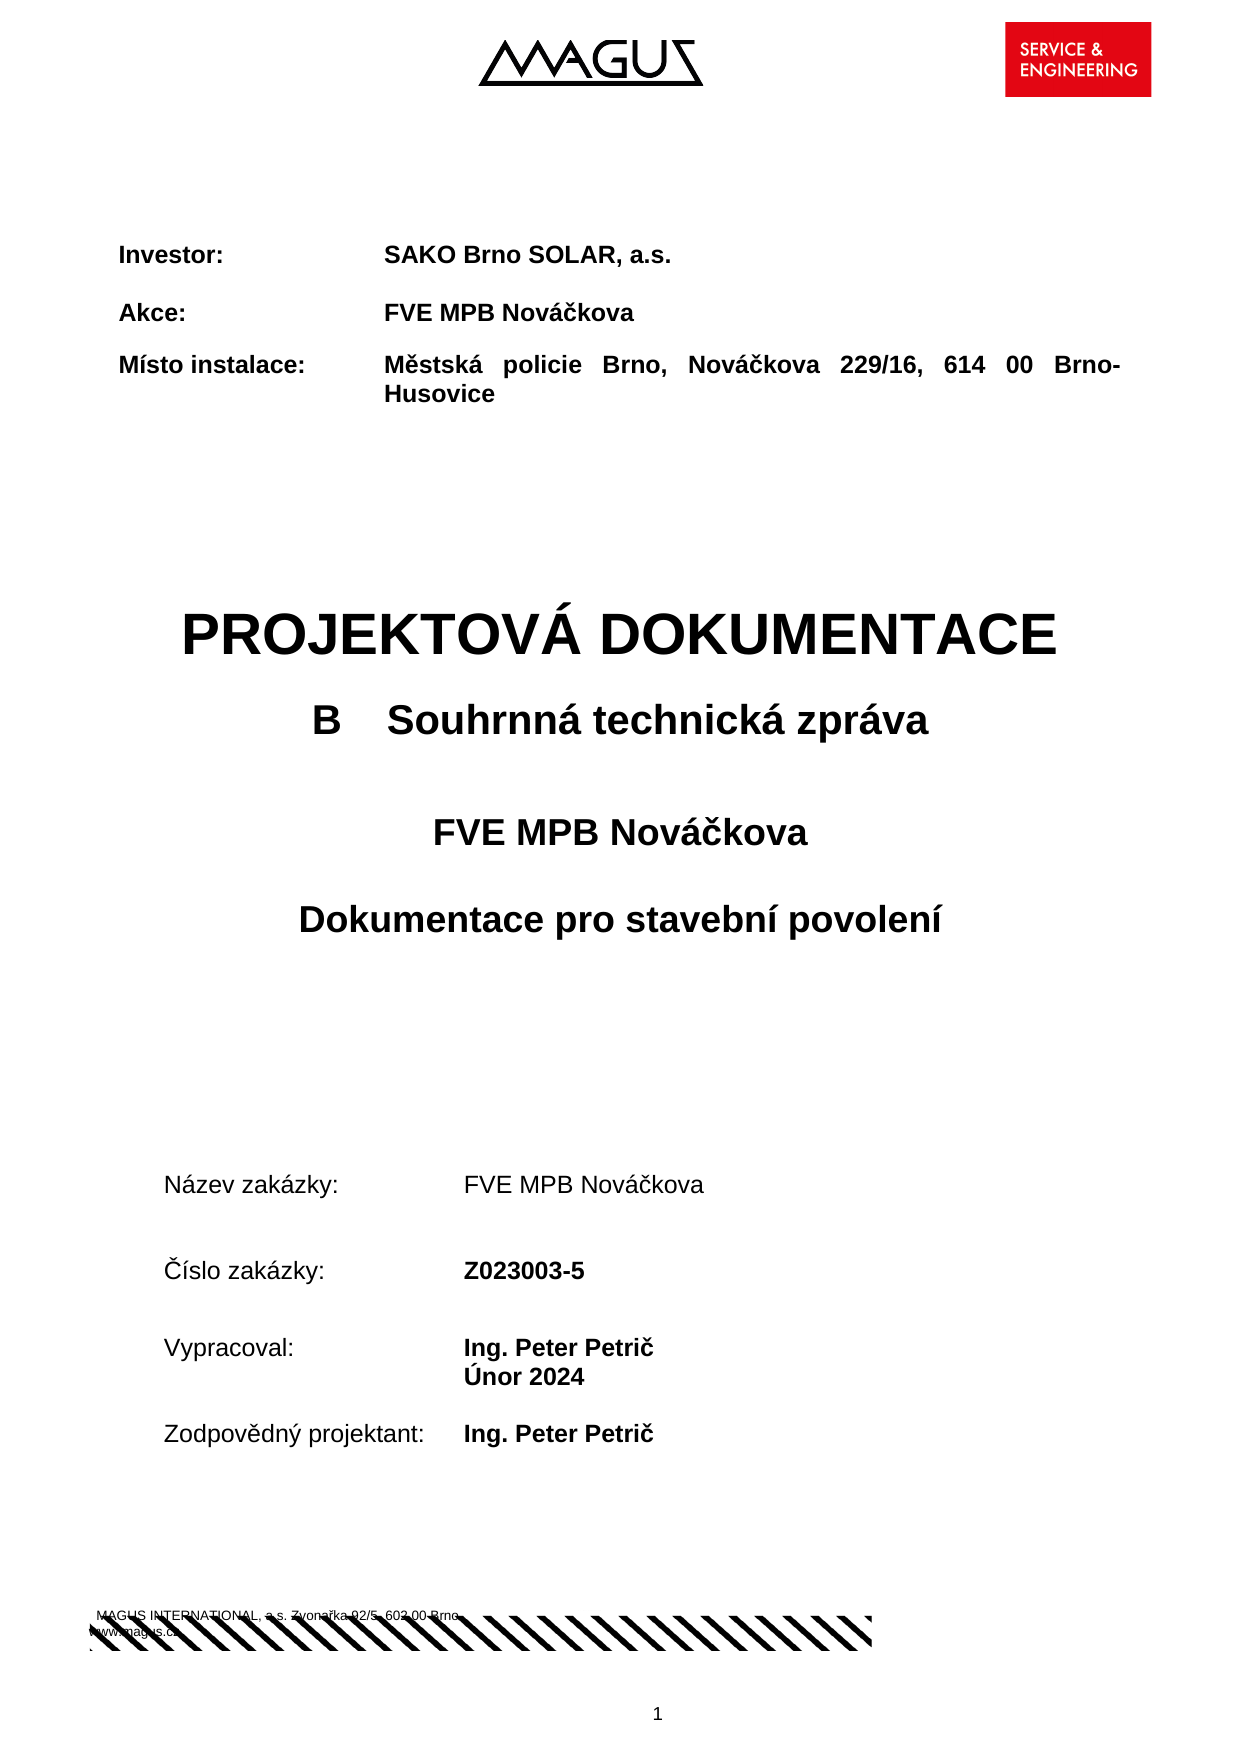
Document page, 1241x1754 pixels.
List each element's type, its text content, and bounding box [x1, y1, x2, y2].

text B Souhrnná technická zpráva [89, 696, 1152, 743]
text Dokumentace pro stavební povolení [89, 897, 1152, 940]
text Číslo zakázky: Z023003-5 [89, 1256, 1152, 1285]
text Investor: SAKO Brno SOLAR, a.s. [118, 240, 1122, 269]
picture [478, 40, 704, 86]
text FVE MPB Nováčkova [89, 811, 1152, 854]
text Název zakázky: FVE MPB Nováčkova [89, 1170, 1122, 1199]
picture [1005, 22, 1152, 97]
text Zodpovědný projektant: Ing. Peter Petrič [89, 1419, 1152, 1448]
text Vypracoval: Ing. Peter Petrič [89, 1333, 1152, 1362]
text projektová dokumentace [89, 600, 1152, 667]
text Únor 2024 [389, 1362, 1152, 1390]
picture [88, 1610, 891, 1654]
text Místo instalace: Městská policie Brno, Nováčkova 229/16, 614 00 Brno-Husovice [118, 351, 1122, 408]
text Akce: FVE MPB Nováčkova [118, 298, 1122, 327]
